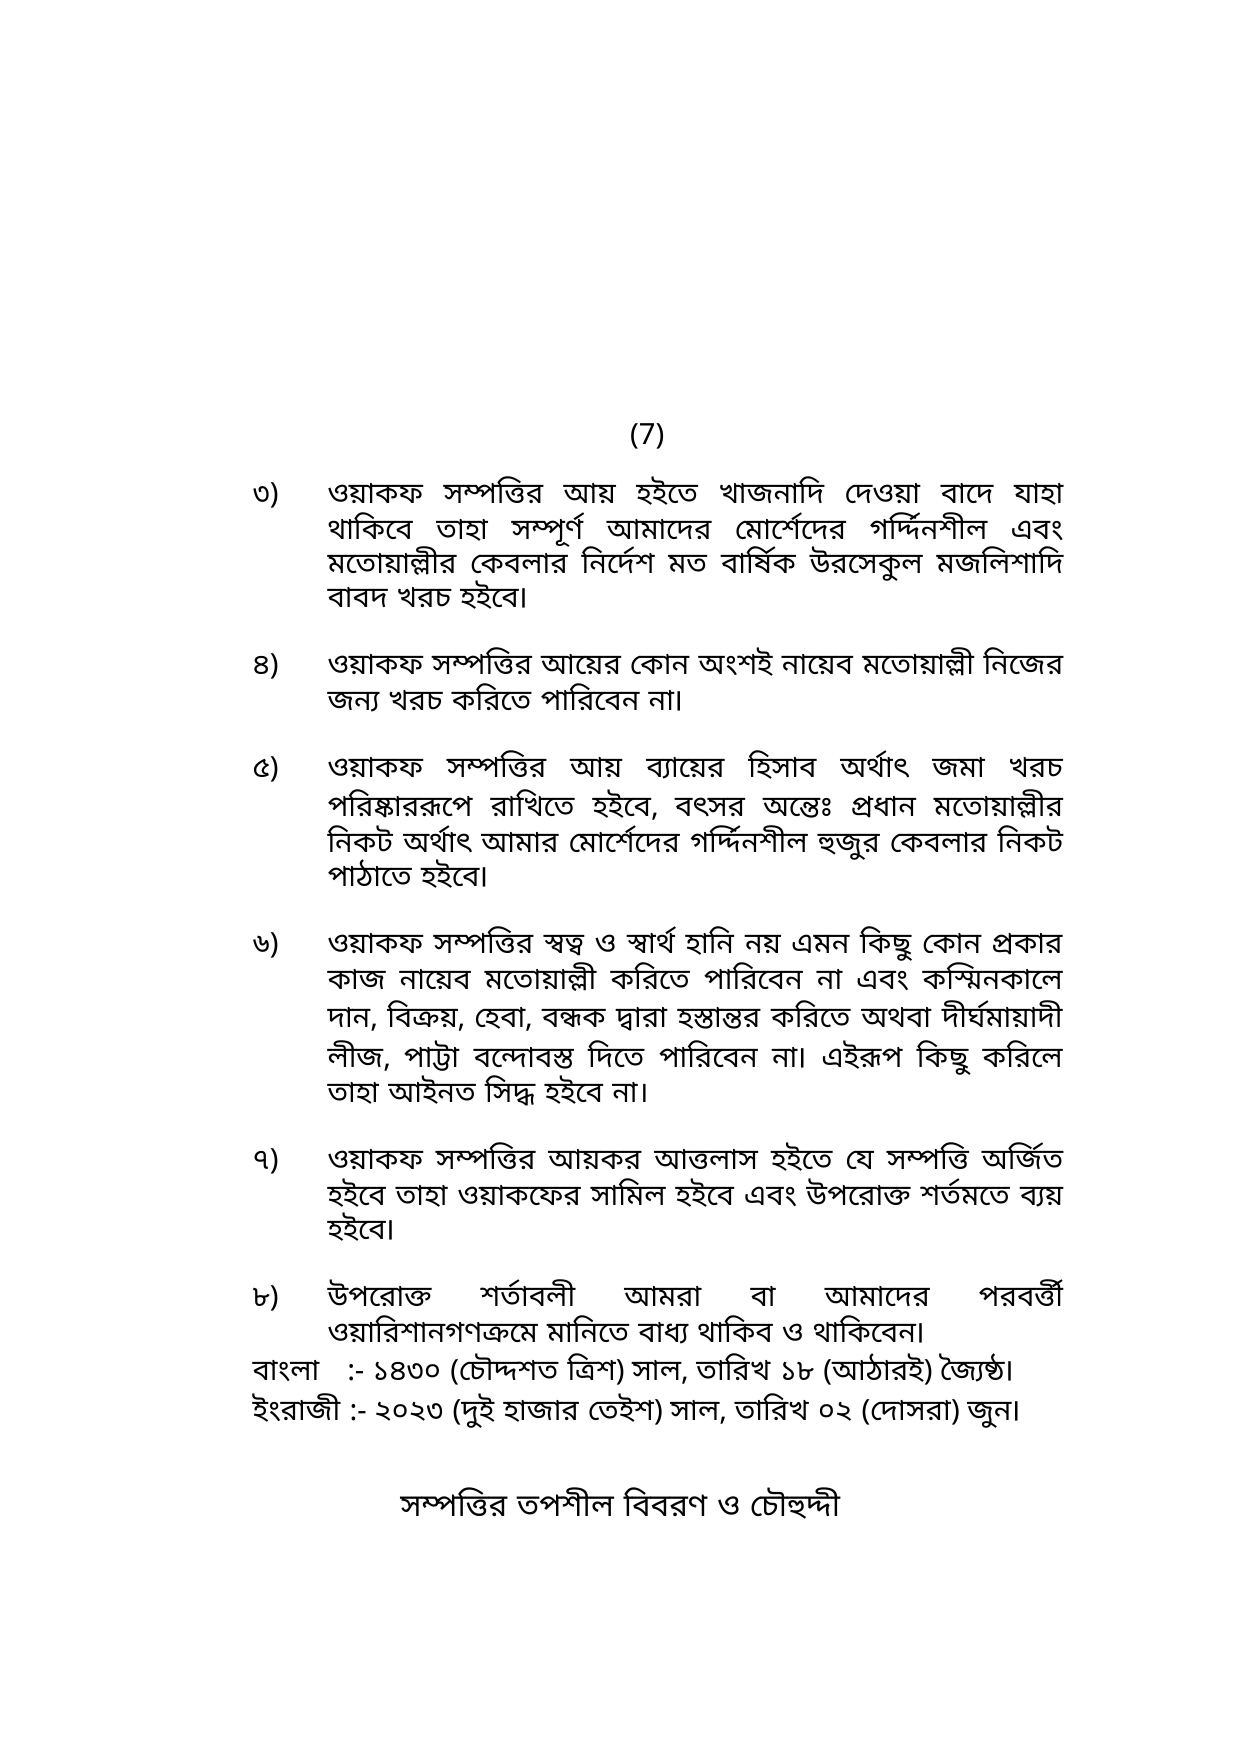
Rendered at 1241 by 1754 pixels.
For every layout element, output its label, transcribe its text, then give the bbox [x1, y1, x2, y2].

text ইংরাজী :- ২০২৩ (দুই হাজার তেইশ) সাল, তারিখ ০২ (দোসরা) জুন। [177, 1389, 1157, 1428]
text ৫) ওয়াকফ সম্পত্তির আয় ব্যায়ের হিসাব অর্থাৎ জমা খরচ পরিষ্কাররূপে রাখিতে হইবে, বৎসর অন্তেঃ প্রধান মতোয়াল্লীর নিকট অর্থাৎ আমার মোর্শেদের গর্দ্দিনশীল হুজুর কেবলার নিকট পাঠাতে হইবে। [252, 746, 1063, 893]
text ৭) ওয়াকফ সম্পত্তির আয়কর আত্তলাস হইতে যে সম্পত্তি অর্জিত হইবে তাহা ওয়াকফের সামিল হইবে এবং উপরোক্ত শর্তমতে ব্যয় হইবে। [252, 1139, 1063, 1246]
text ৬) ওয়াকফ সম্পত্তির স্বত্ব ও স্বার্থ হানি নয় এমন কিছু কোন প্রকার কাজ নায়েব মতোয়াল্লী করিতে পারিবেন না এবং কস্মিনকালে দান, বিক্রয়, হেবা, বন্ধক দ্বারা হস্তান্তর করিতে অথবা দীর্ঘমায়াদী লীজ, পাট্টা বন্দোবস্ত দিতে পারিবেন না। এইরূপ কিছু করিলে তাহা আইনত সিদ্ধ হইবে না। [252, 922, 1063, 1109]
text ৩) ওয়াকফ সম্পত্তির আয় হইতে খাজনাদি দেওয়া বাদে যাহা থাকিবে তাহা সম্পূর্ণ আমাদের মোর্শেদের গর্দ্দিনশীল এবং মতোয়াল্লীর কেবলার নির্দেশ মত বার্ষিক উরসেকুল মজলিশাদি বাবদ খরচ হইবে। [252, 472, 1063, 614]
text বাংলা :- ১৪৩০ (চৌদ্দশত ত্রিশ) সাল, তারিখ ১৮ (আঠারই) জ্যৈষ্ঠ। [252, 1349, 1063, 1389]
text ৮) উপরোক্ত শর্তাবলী আমরা বা আমাদের পরবর্ত্তী ওয়ারিশানগণক্রমে মানিতে বাধ্য থাকিব ও থাকিবেন। [252, 1275, 1063, 1349]
text ৪) ওয়াকফ সম্পত্তির আয়ের কোন অংশই নায়েব মতোয়াল্লী নিজের জন্য খরচ করিতে পারিবেন না। [252, 643, 1063, 717]
text সম্পত্তির তপশীল বিবরণ ও চৌহুদ্দী [177, 1487, 1063, 1523]
